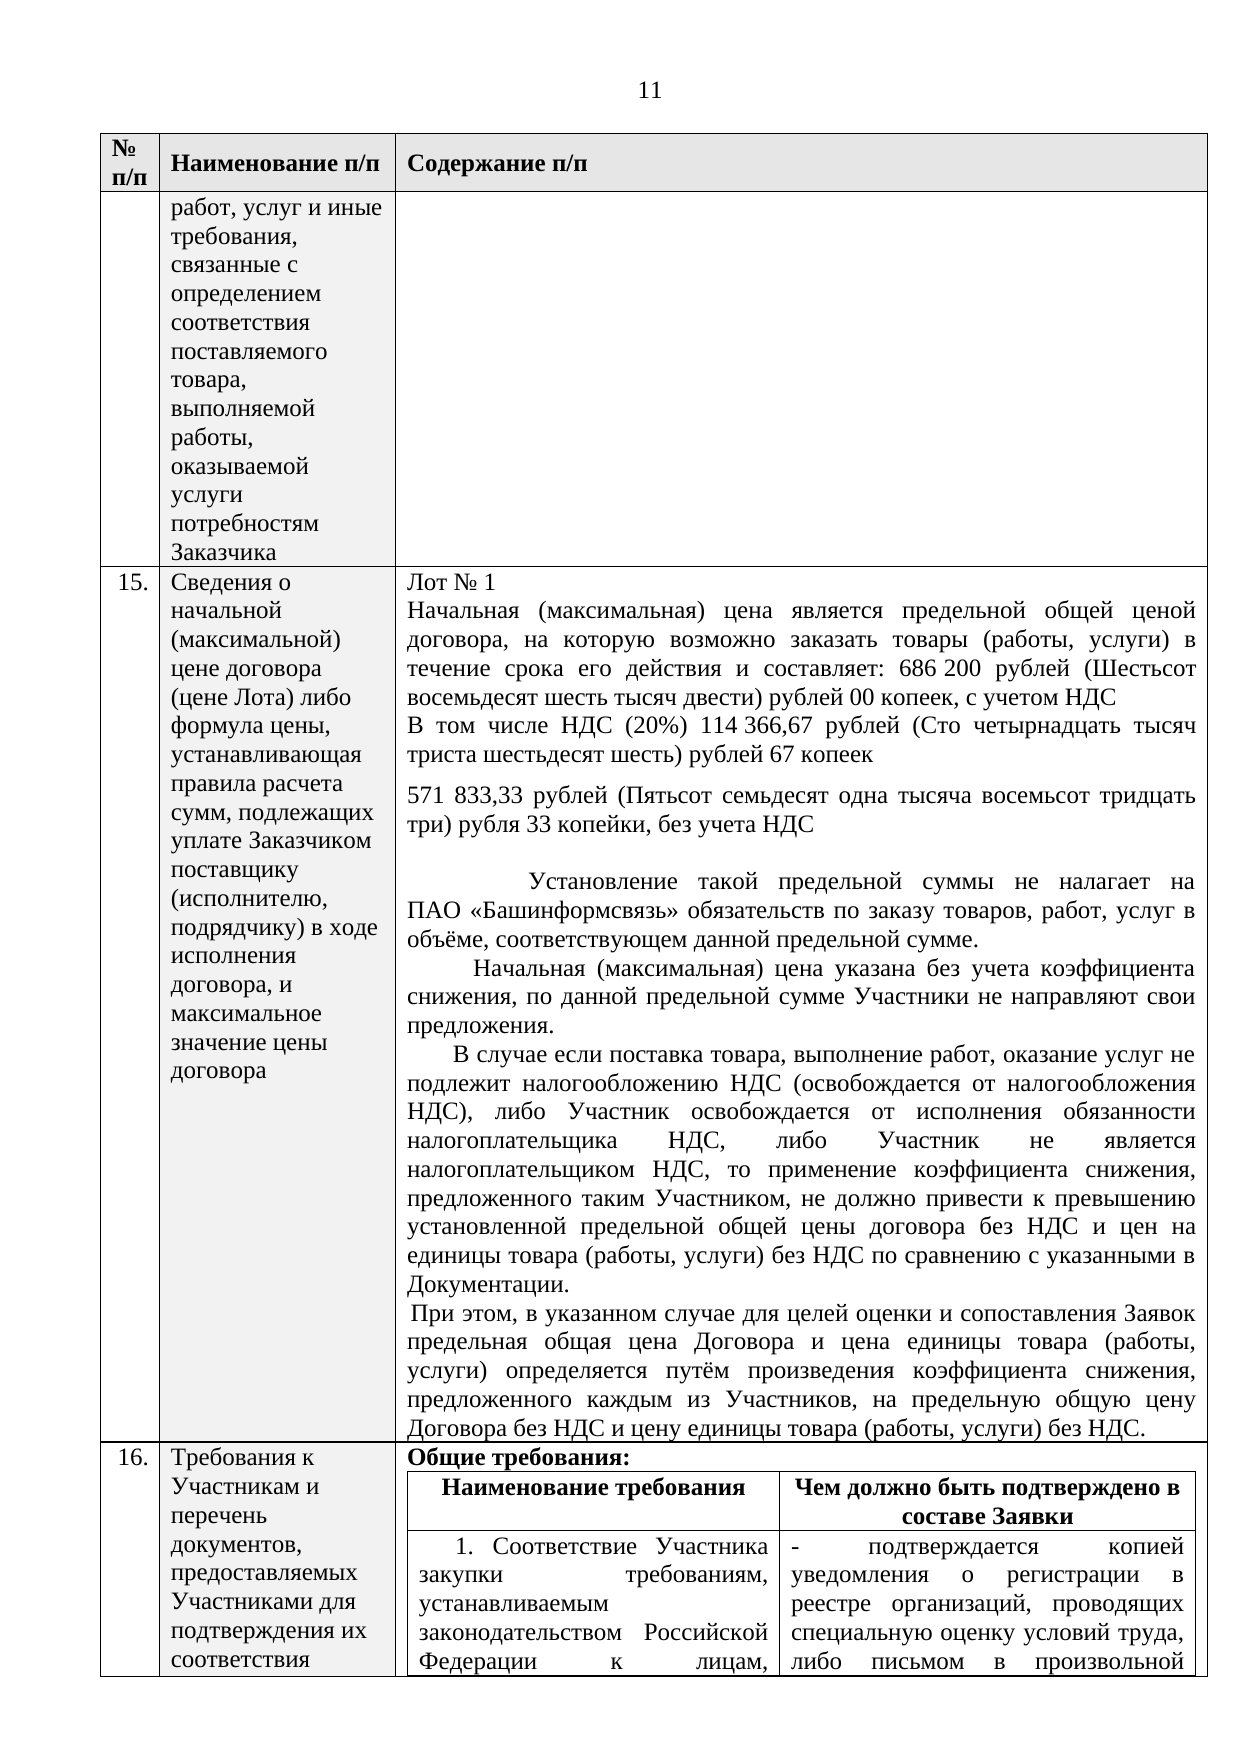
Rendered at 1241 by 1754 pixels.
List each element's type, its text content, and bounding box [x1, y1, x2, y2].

table_header Содержание п/п [396, 134, 1207, 191]
table_header № п/п [101, 134, 159, 191]
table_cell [160, 192, 395, 566]
table_cell [101, 567, 159, 1441]
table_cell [396, 192, 1207, 566]
table_cell [101, 192, 159, 566]
table_header Наименование п/п [160, 134, 395, 191]
table_cell Лот № 1 Начальная (максимальная) цена является предельной общей ценой договора, на которую возможно заказать товары (работы, услуги) в течение срока его действия и составляет: 686 200 рублей (Шестьсот восемьдесят шесть тысяч двести) рублей 00 копеек, с учетом НДС В том числе НДС (20%) 114 366,67 рублей (Сто четырнадцать тысяч триста шестьдесят шесть) рублей 67 копеек 571 833,33 рублей (Пятьсот семьдесят одна тысяча восемьсот тридцать три) рубля 33 копейки, без учета НДС Установление такой предельной суммы не налагает на ПАО «Башинформсвязь» обязательств по заказу товаров, работ, услуг в объёме, соответствующем данной предельной сумме. Начальная (максимальная) цена указана без учета коэффициента снижения, по данной предельной сумме Участники не направляют свои предложения. В случае если поставка товара, выполнение работ, оказание услуг не подлежит налогообложению НДС (освобождается от налогообложения НДС), либо Участник освобождается от исполнения обязанности налогоплательщика НДС, либо Участник не является налогоплательщиком НДС, то применение коэффициента снижения, предложенного таким Участником, не должно привести к превышению установленной предельной общей цены договора без НДС и цен на единицы товара (работы, услуги) без НДС по сравнению с указанными в Документации. При этом, в указанном случае для целей оценки и сопоставления Заявок предельная общая цена Договора и цена единицы товара (работы, услуги) определяется путём произведения коэффициента снижения, предложенного каждым из Участников, на предельную общую цену Договора без НДС и цену единицы товара (работы, услуги) без НДС. [396, 567, 1207, 1441]
table_cell [101, 1443, 159, 1676]
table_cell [160, 1443, 395, 1676]
table_cell Сведения о начальной (максимальной) цене договора (цене Лота) либо формула цены, устанавливающая правила расчета сумм, подлежащих уплате Заказчиком поставщику (исполнителю, подрядчику) в ходе исполнения договора, и максимальное значение цены договора [160, 567, 395, 1441]
